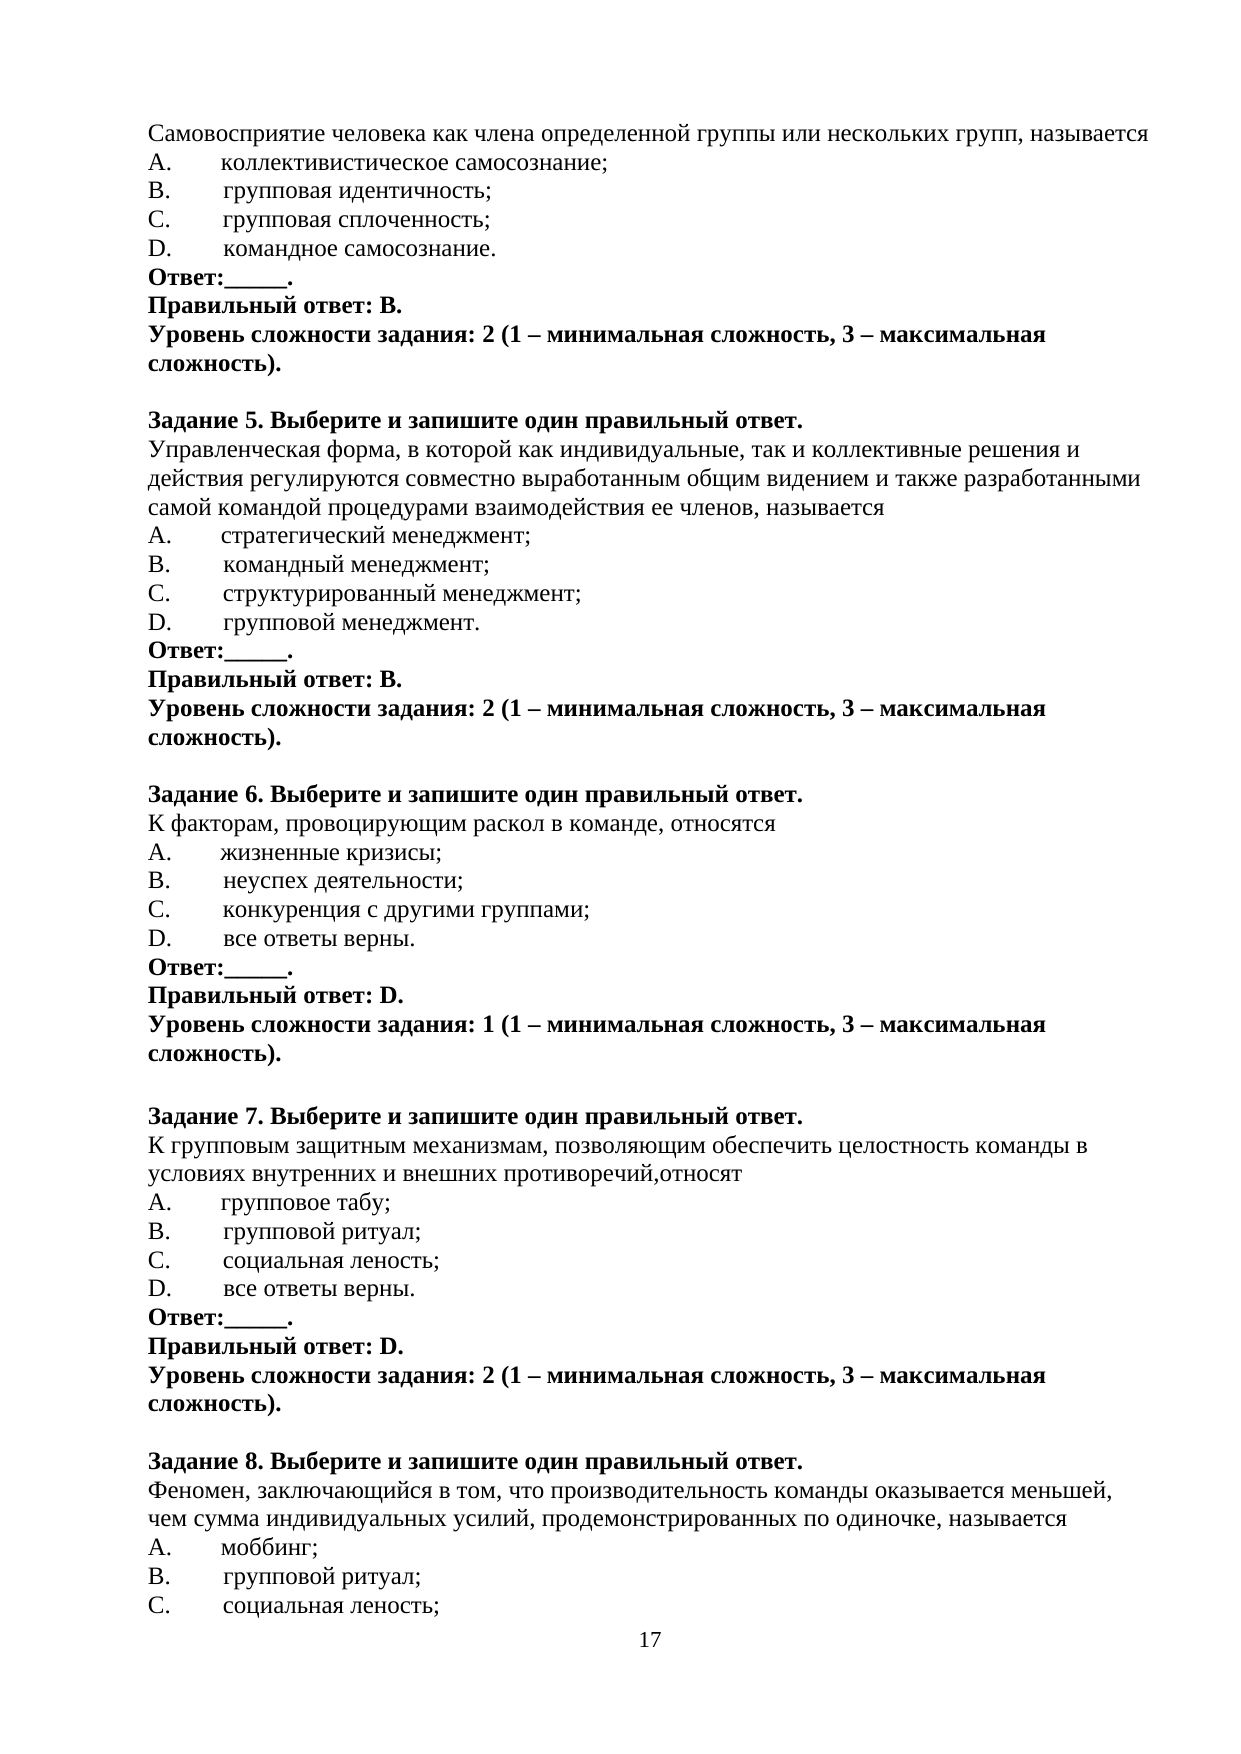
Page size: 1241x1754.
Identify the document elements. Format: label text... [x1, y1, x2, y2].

list групповой ритуал; [148, 1561, 1152, 1590]
list социальная леность; [148, 1245, 1152, 1273]
text Ответ:_____. [148, 636, 1152, 664]
text Феномен, заключающийся в том, что производительность команды оказывается меньшей, чем сумма индивидуальных усилий, продемонстрированных по одиночке, называется [148, 1475, 1152, 1532]
text Правильный ответ: B. [148, 291, 1152, 319]
list социальная леность; [148, 1590, 1152, 1618]
list жизненные кризисы; [148, 837, 1152, 866]
text Правильный ответ: D. [148, 981, 1152, 1009]
text Управленческая форма, в которой как индивидуальные, так и коллективные решения и действия регулируются совместно выработанным общим видением и также разработанными самой командой процедурами взаимодействия ее членов, называется [148, 434, 1152, 521]
list групповое табу; [148, 1187, 1152, 1216]
text Уровень сложности задания: 2 (1 – минимальная сложность, 3 – максимальная сложность). [148, 1360, 1152, 1417]
text Задание 8. Выберите и запишите один правильный ответ. [148, 1446, 1152, 1475]
text Правильный ответ: D. [148, 1331, 1152, 1360]
list все ответы верны. [148, 923, 1152, 952]
list моббинг; [148, 1532, 1152, 1561]
text Задание 5. Выберите и запишите один правильный ответ. [148, 406, 1152, 434]
text Задание 6. Выберите и запишите один правильный ответ. [148, 779, 1152, 808]
text Ответ:_____. [148, 262, 1152, 291]
list коллективистическое самосознание; [148, 147, 1152, 176]
list командный менеджмент; [148, 549, 1152, 578]
text Самовосприятие человека как члена определенной группы или нескольких групп, называется [148, 118, 1152, 147]
list командное самосознание. [148, 233, 1152, 262]
text Уровень сложности задания: 2 (1 – минимальная сложность, 3 – максимальная сложность). [148, 693, 1152, 751]
list конкуренция с другими группами; [148, 894, 1152, 923]
text Задание 7. Выберите и запишите один правильный ответ. [148, 1101, 1152, 1130]
text Уровень сложности задания: 2 (1 – минимальная сложность, 3 – максимальная сложность). [148, 319, 1152, 377]
list групповой менеджмент. [148, 607, 1152, 636]
list групповой ритуал; [148, 1216, 1152, 1245]
list неуспех деятельности; [148, 866, 1152, 894]
list групповая идентичность; [148, 176, 1152, 204]
list структурированный менеджмент; [148, 578, 1152, 607]
text Ответ:_____. [148, 952, 1152, 981]
text Ответ:_____. [148, 1302, 1152, 1331]
list все ответы верны. [148, 1273, 1152, 1302]
list групповая сплоченность; [148, 204, 1152, 233]
text К групповым защитным механизмам, позволяющим обеспечить целостность команды в условиях внутренних и внешних противоречий,относят [148, 1130, 1152, 1187]
text Правильный ответ: B. [148, 664, 1152, 693]
text Уровень сложности задания: 1 (1 – минимальная сложность, 3 – максимальная сложность). [148, 1009, 1152, 1067]
text К факторам, провоцирующим раскол в команде, относятся [148, 808, 1152, 837]
list стратегический менеджмент; [148, 521, 1152, 549]
